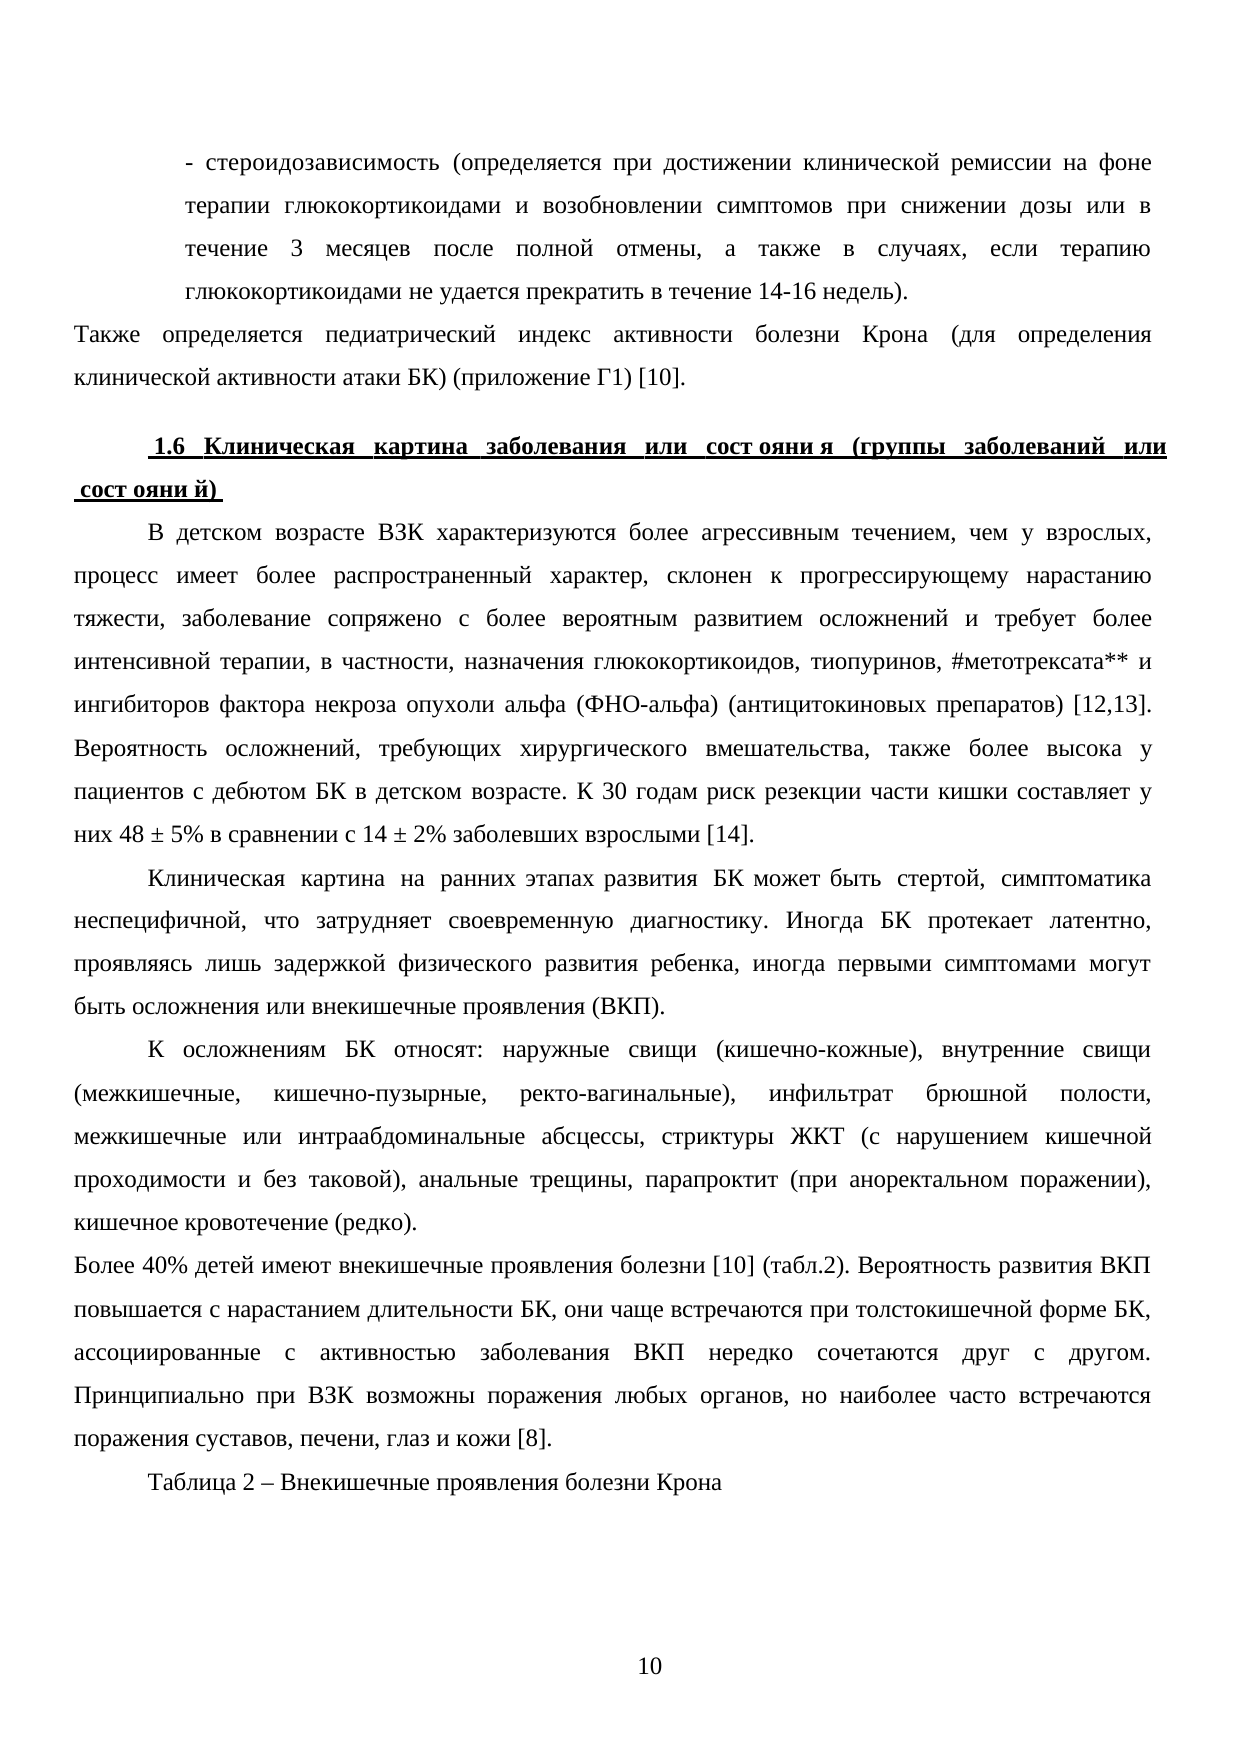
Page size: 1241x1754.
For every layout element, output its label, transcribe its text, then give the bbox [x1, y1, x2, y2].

subtitle 1.6 Клиническая картина заболевания или сост ояни я (группы заболеваний или [147, 431, 1169, 460]
text К осложнениям БК относят: наружные свищи (кишечно-кожные), внутренние свищи (межкишечные, кишечно-пузырные, ректо-вагинальные), инфильтрат брюшной полости, межкишечные или интраабдоминальные абсцессы, стриктуры ЖКТ (с нарушением кишечной проходимости и без таковой), анальные трещины, парапроктит (при аноректальном поражении), кишечное кровотечение (редко). [74, 1034, 1152, 1236]
text Клиническая картина на ранних этапах развития БК может быть стертой, симптоматика неспецифичной, что затрудняет своевременную диагностику. Иногда БК протекает латентно, проявляясь лишь задержкой физического развития ребенка, иногда первыми симптомами могут быть осложнения или внекишечные проявления (ВКП). [74, 863, 1151, 1020]
text Также определяется педиатрический индекс активности болезни Крона (для определения клинической активности атаки БК) (приложение Г1) [10]. [74, 319, 1152, 391]
text - стероидозависимость (определяется при достижении клинической ремиссии на фоне терапии глюкокортикоидами и возобновлении симптомов при снижении дозы или в течение 3 месяцев после полной отмены, а также в случаях, если терапию глюкокортикоидами не удается прекратить в течение 14-16 недель). [185, 147, 1152, 305]
text Более 40% детей имеют внекишечные проявления болезни [10] (табл.2). Вероятность развития ВКП повышается с нарастанием длительности БК, они чаще встречаются при толстокишечной форме БК, ассоциированные с активностью заболевания ВКП нередко сочетаются друг с другом. Принципиально при ВЗК возможны поражения любых органов, но наиболее часто встречаются поражения суставов, печени, глаз и кожи [8]. [74, 1251, 1152, 1452]
text В детском возрасте ВЗК характеризуются более агрессивным течением, чем у взрослых, процесс имеет более распространенный характер, склонен к прогрессирующему нарастанию тяжести, заболевание сопряжено с более вероятным развитием осложнений и требует более интенсивной терапии, в частности, назначения глюкокортикоидов, тиопуринов, #метотрексата** и ингибиторов фактора некроза опухоли альфа (ФНО-альфа) (антицитокиновых препаратов) [12,13]. Вероятность осложнений, требующих хирургического вмешательства, также более высока у пациентов с дебютом БК в детском возрасте. К 30 годам риск резекции части кишки составляет у них 48 ± 5% в сравнении с 14 ± 2% заболевших взрослыми [14]. [74, 517, 1152, 848]
text Таблица 2 – Внекишечные проявления болезни Крона [147, 1467, 1169, 1496]
text сост ояни й) [74, 474, 1169, 503]
